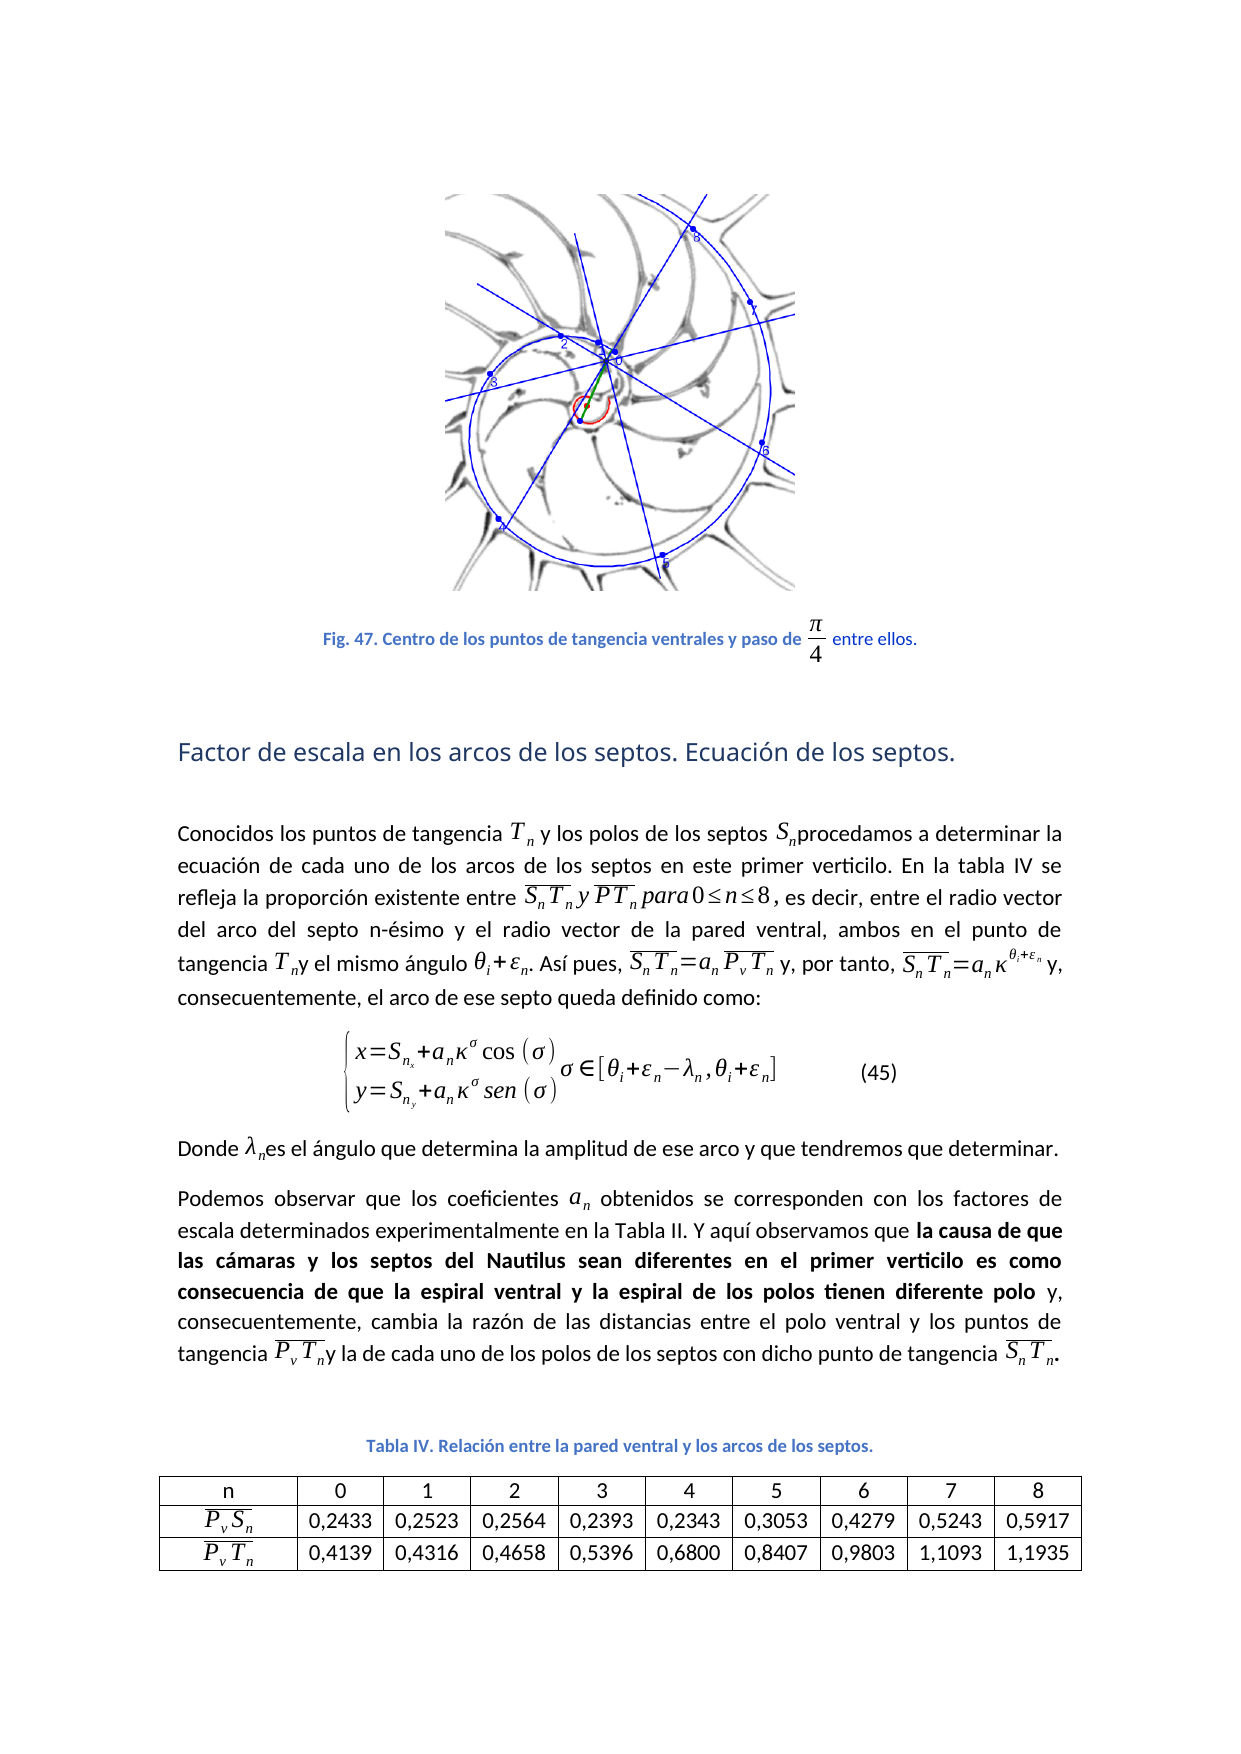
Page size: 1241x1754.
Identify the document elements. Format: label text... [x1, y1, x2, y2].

table_cell [160, 1506, 297, 1537]
text Podemos observar que los coeficientes obtenidos se corresponden con los factores de escala determinados experimentalmente en la Tabla II. Y aquí observamos que la causa de que las cámaras y los septos del Nautilus sean diferentes en el primer verticilo es como consecuencia de que la espiral ventral y la espiral de los polos tienen diferente polo y, consecuentemente, cambia la razón de las distancias entre el polo ventral y los puntos de tangencia y la de cada uno de los polos de los septos con dicho punto de tangencia . [177, 1183, 1063, 1368]
table_cell 0,8407 [733, 1538, 820, 1569]
text Conocidos los puntos de tangencia y los polos de los septos procedamos a determinar la ecuación de cada uno de los arcos de los septos en este primer verticilo. En la tabla IV se refleja la proporción existente entre es decir, entre el radio vector del arco del septo n-ésimo y el radio vector de la pared ventral, ambos en el punto de tangencia y el mismo ángulo . Así pues, y, por tanto, y, consecuentemente, el arco de ese septo queda definido como: [177, 818, 1063, 1011]
text (45) [177, 1030, 1063, 1114]
table_header 0 [298, 1477, 383, 1505]
table_header 5 [733, 1477, 820, 1505]
table_cell 0,3053 [733, 1506, 820, 1537]
table_cell 0,9803 [821, 1538, 907, 1569]
text Donde es el ángulo que determina la amplitud de ese arco y que tendremos que determinar. [177, 1133, 1063, 1164]
text Tabla IV. Relación entre la pared ventral y los arcos de los septos. [177, 1434, 1063, 1457]
table_cell 0,4316 [384, 1538, 470, 1569]
table_header 3 [559, 1477, 645, 1505]
table_cell [160, 1538, 297, 1569]
text Fig. 47. Centro de los puntos de tangencia ventrales y paso de entre ellos. [177, 609, 1063, 668]
table_header 8 [995, 1477, 1081, 1505]
table_cell 0,5396 [559, 1538, 645, 1569]
table_header 4 [646, 1477, 732, 1505]
table_header 2 [471, 1477, 558, 1505]
table_cell 0,4279 [821, 1506, 907, 1537]
table_cell 0,2433 [298, 1506, 383, 1537]
picture [445, 194, 795, 591]
table_cell 1,1935 [995, 1538, 1081, 1569]
table_cell 0,4139 [298, 1538, 383, 1569]
table_cell 0,6800 [646, 1538, 732, 1569]
table_header n [160, 1477, 297, 1505]
table_cell 0,2393 [559, 1506, 645, 1537]
table_header 1 [384, 1477, 470, 1505]
table_cell 0,5917 [995, 1506, 1081, 1537]
table_cell 1,1093 [908, 1538, 994, 1569]
table_header 6 [821, 1477, 907, 1505]
table_cell 0,2523 [384, 1506, 470, 1537]
table_cell 0,4658 [471, 1538, 558, 1569]
table_header 7 [908, 1477, 994, 1505]
table_cell 0,2343 [646, 1506, 732, 1537]
table_cell 0,5243 [908, 1506, 994, 1537]
table_cell 0,2564 [471, 1506, 558, 1537]
subtitle Factor de escala en los arcos de los septos. Ecuación de los septos. [177, 734, 1063, 768]
